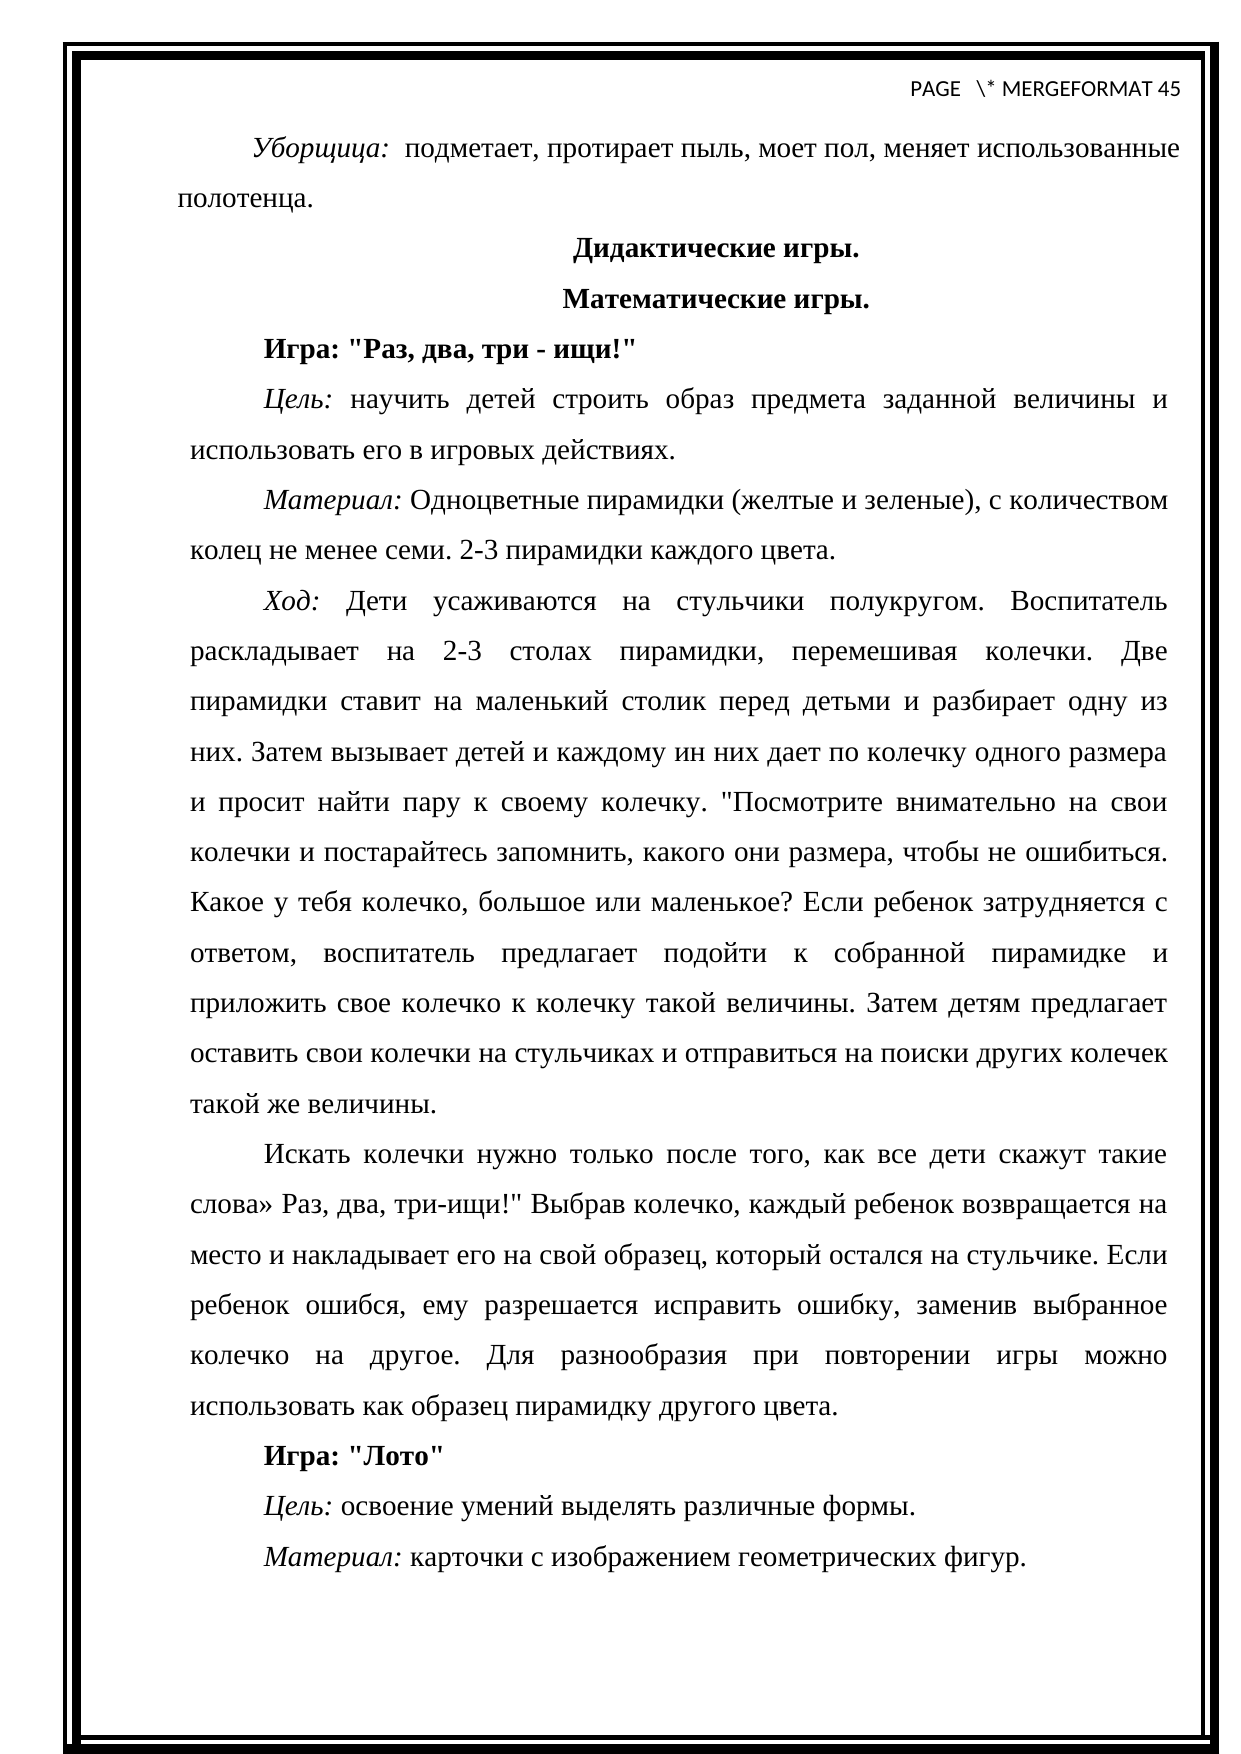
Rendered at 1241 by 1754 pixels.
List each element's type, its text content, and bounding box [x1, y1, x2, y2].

text Математические игры. [190, 281, 1169, 314]
text Игра: "Раз, два, три - ищи!" [190, 331, 1169, 365]
text Ход: Дети усаживаются на стульчики полукругом. Воспитатель раскладывает на 2-3 столах пирамидки, перемешивая колечки. Две пирамидки ставит на маленький столик перед детьми и разбирает одну из них. Затем вызывает детей и каждому ин них дает по колечку одного размера и просит найти пару к своему колечку. "Посмотрите внимательно на свои колечки и постарайтесь запомнить, какого они размера, чтобы не ошибиться. Какое у тебя колечко, большое или маленькое? Если ребенок затрудняется с ответом, воспитатель предлагает подойти к собранной пирамидке и приложить свое колечко к колечку такой величины. Затем детям предлагает оставить свои колечки на стульчиках и отправиться на поиски других колечек такой же величины. [190, 583, 1169, 1119]
text Цель: освоение умений выделять различные формы. [190, 1488, 1169, 1522]
text Искать колечки нужно только после того, как все дети скажут такие слова» Раз, два, три-ищи!" Выбрав колечко, каждый ребенок возвращается на место и накладывает его на свой образец, который остался на стульчике. Если ребенок ошибся, ему разрешается исправить ошибку, заменив выбранное колечко на другое. Для разнообразия при повторении игры можно использовать как образец пирамидку другого цвета. [190, 1136, 1169, 1421]
text Уборщица: подметает, протирает пыль, моет пол, меняет использованные полотенца. [177, 130, 1181, 214]
text Дидактические игры. [177, 231, 1181, 264]
text Материал: Одноцветные пирамидки (желтые и зеленые), с количеством колец не менее семи. 2-3 пирамидки каждого цвета. [190, 482, 1169, 566]
text Цель: научить детей строить образ предмета заданной величины и использовать его в игровых действиях. [190, 381, 1169, 465]
text Игра: "Лото" [190, 1438, 1169, 1472]
text Материал: карточки с изображением геометрических фигур. [190, 1539, 1169, 1572]
